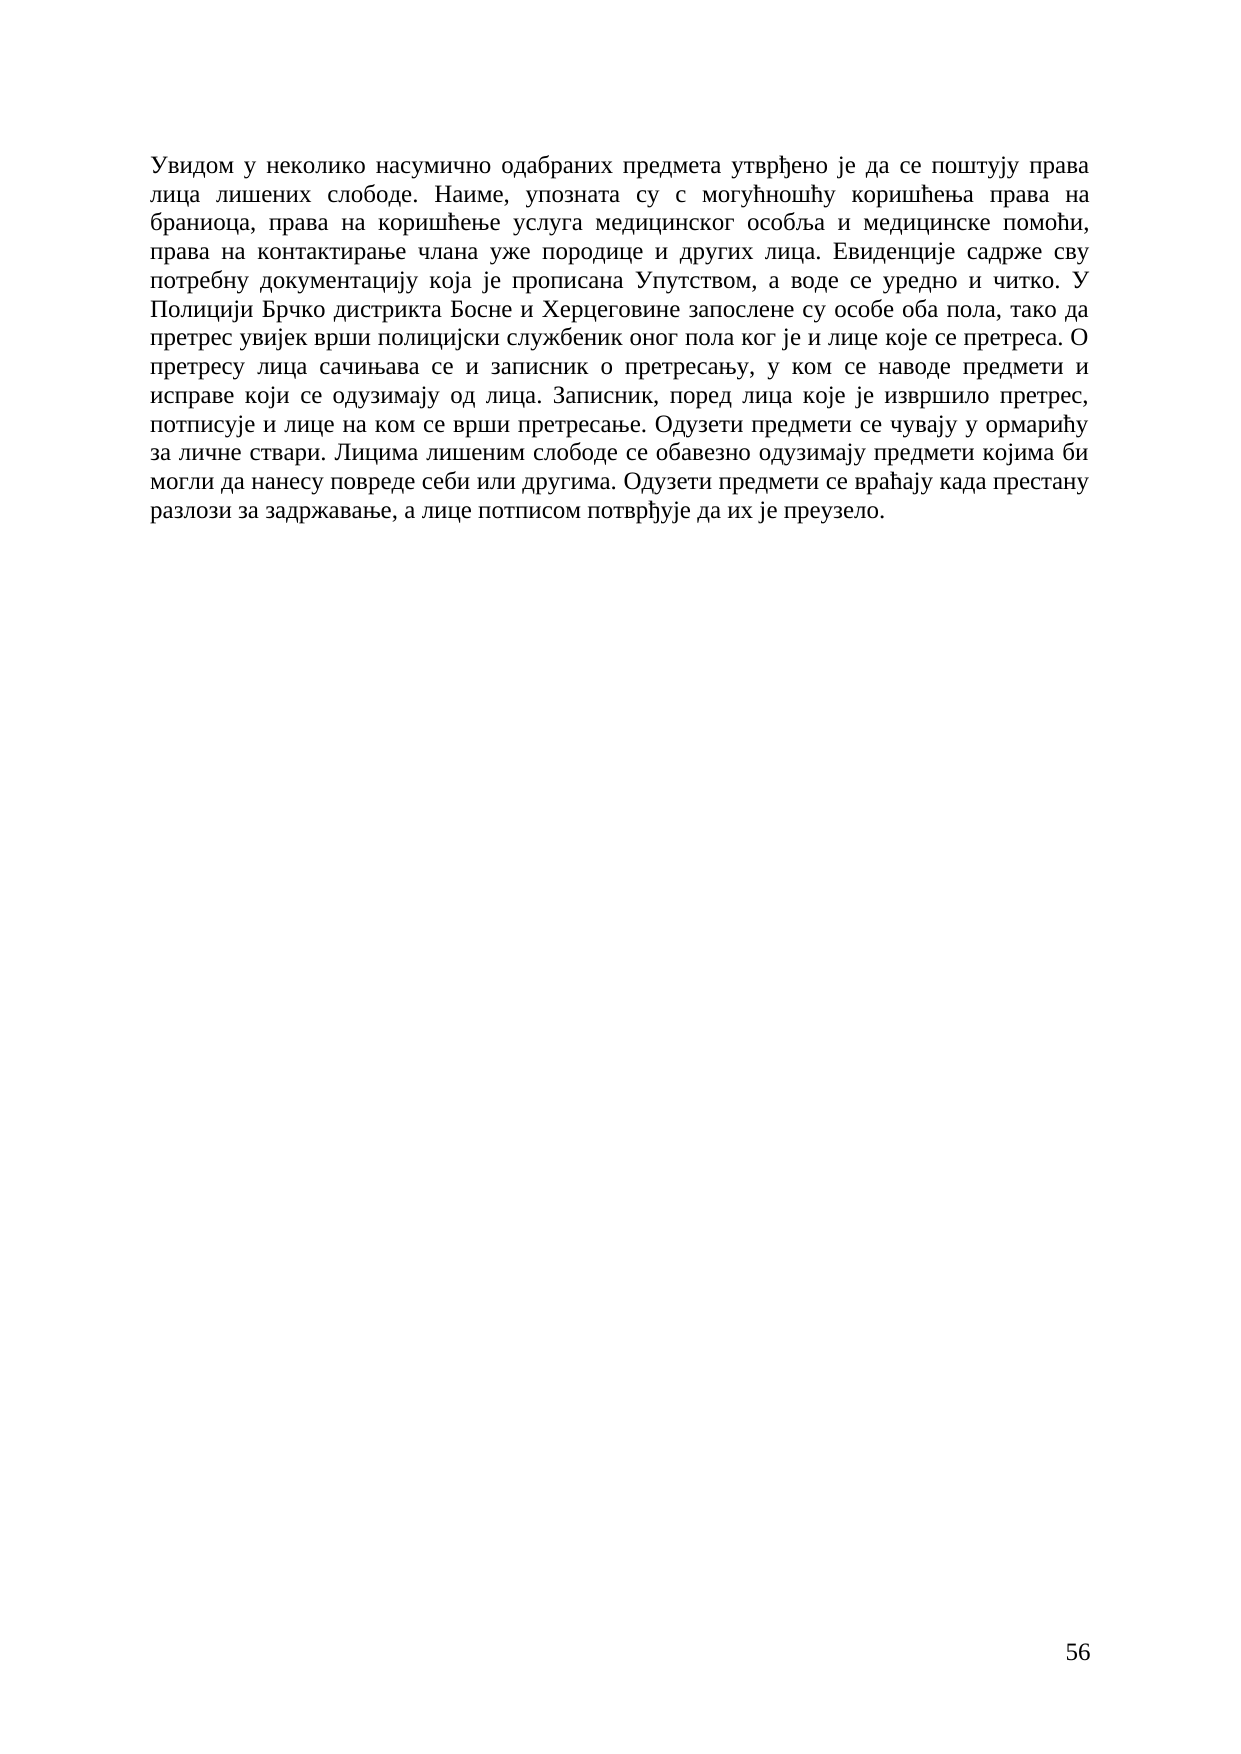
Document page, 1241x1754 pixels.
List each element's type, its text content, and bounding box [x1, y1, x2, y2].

text Увидом у неколико насумично одабраних предмета утврђено је да се поштују права лица лишених слободе. Наиме, упозната су с могућношћу коришћења права на браниоца, права на коришћење услуга медицинског особља и медицинске помоћи, права на контактирање члана уже породице и других лица. Евиденције садрже сву потребну документацију која је прописана Упутством, а воде се уредно и читко. У Полицији Брчко дистрикта Босне и Херцеговине запослене су особе оба пола, тако да претрес увијек врши полицијски службеник оног пола ког је и лице које се претреса. О претресу лица сачињава се и записник о претресању, у ком се наводе предмети и исправе који се одузимају од лица. Записник, поред лица које је извршило претрес, потписује и лице на ком се врши претресање. Одузети предмети се чувају у ормарићу за личне ствари. Лицима лишеним слободе се обавезно одузимају предмети којима би могли да нанесу повреде себи или другима. Одузети предмети се враћају када престану разлози за задржавање, а лице потписом потврђује да их је преузело. [150, 150, 1090, 524]
